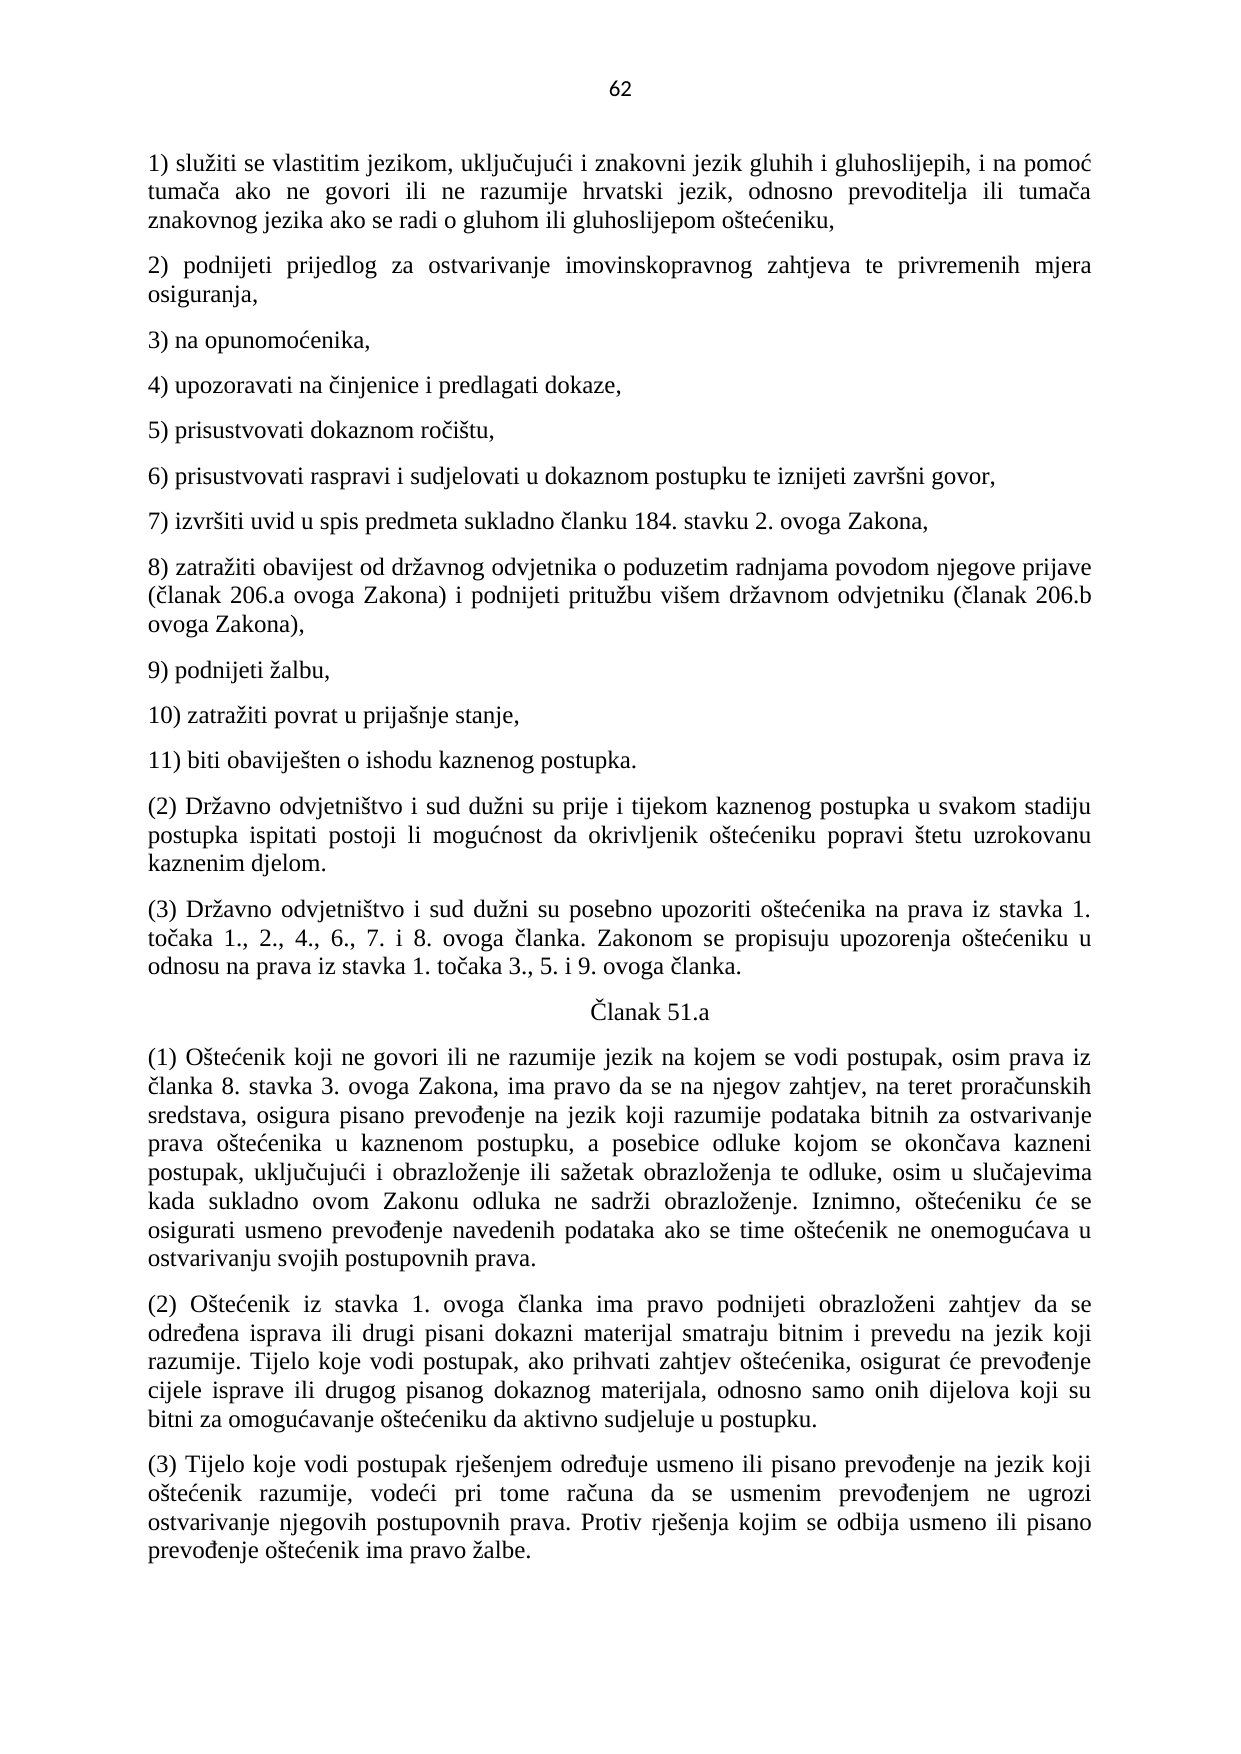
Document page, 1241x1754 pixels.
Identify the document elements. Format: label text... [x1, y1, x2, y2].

text (2) Državno odvjetništvo i sud dužni su prije i tijekom kaznenog postupka u svakom stadiju postupka ispitati postoji li mogućnost da okrivljenik oštećeniku popravi štetu uzrokovanu kaznenim djelom. [148, 791, 1093, 877]
text 1) služiti se vlastitim jezikom, uključujući i znakovni jezik gluhih i gluhoslijepih, i na pomoć tumača ako ne govori ili ne razumije hrvatski jezik, odnosno prevoditelja ili tumača znakovnog jezika ako se radi o gluhom ili gluhoslijepom oštećeniku, [148, 148, 1093, 234]
text 6) prisustvovati raspravi i sudjelovati u dokaznom postupku te iznijeti završni govor, [148, 461, 1093, 490]
text 8) zatražiti obavijest od državnog odvjetnika o poduzetim radnjama povodom njegove prijave (članak 206.a ovoga Zakona) i podnijeti pritužbu višem državnom odvjetniku (članak 206.b ovoga Zakona), [148, 552, 1093, 638]
text 10) zatražiti povrat u prijašnje stanje, [148, 700, 1093, 729]
text 9) podnijeti žalbu, [148, 655, 1093, 683]
text 11) biti obaviješten o ishodu kaznenog postupka. [148, 746, 1093, 774]
text Članak 51.a [555, 997, 1093, 1026]
text 7) izvršiti uvid u spis predmeta sukladno članku 184. stavku 2. ovoga Zakona, [148, 506, 1093, 535]
text 5) prisustvovati dokaznom ročištu, [148, 416, 1093, 444]
text 3) na opunomoćenika, [148, 325, 1093, 353]
text (1) Oštećenik koji ne govori ili ne razumije jezik na kojem se vodi postupak, osim prava iz članka 8. stavka 3. ovoga Zakona, ima pravo da se na njegov zahtjev, na teret proračunskih sredstava, osigura pisano prevođenje na jezik koji razumije podataka bitnih za ostvarivanje prava oštećenika u kaznenom postupku, a posebice odluke kojom se okončava kazneni postupak, uključujući i obrazloženje ili sažetak obrazloženja te odluke, osim u slučajevima kada sukladno ovom Zakonu odluka ne sadrži obrazloženje. Iznimno, oštećeniku će se osigurati usmeno prevođenje navedenih podataka ako se time oštećenik ne onemogućava u ostvarivanju svojih postupovnih prava. [148, 1042, 1093, 1272]
text 4) upozoravati na činjenice i predlagati dokaze, [148, 370, 1093, 399]
text (3) Tijelo koje vodi postupak rješenjem određuje usmeno ili pisano prevođenje na jezik koji oštećenik razumije, vodeći pri tome računa da se usmenim prevođenjem ne ugrozi ostvarivanje njegovih postupovnih prava. Protiv rješenja kojim se odbija usmeno ili pisano prevođenje oštećenik ima pravo žalbe. [148, 1449, 1093, 1564]
text 2) podnijeti prijedlog za ostvarivanje imovinskopravnog zahtjeva te privremenih mjera osiguranja, [148, 251, 1093, 308]
text (3) Državno odvjetništvo i sud dužni su posebno upozoriti oštećenika na prava iz stavka 1. točaka 1., 2., 4., 6., 7. i 8. ovoga članka. Zakonom se propisuju upozorenja oštećeniku u odnosu na prava iz stavka 1. točaka 3., 5. i 9. ovoga članka. [148, 894, 1093, 980]
text (2) Oštećenik iz stavka 1. ovoga članka ima pravo podnijeti obrazloženi zahtjev da se određena isprava ili drugi pisani dokazni materijal smatraju bitnim i prevedu na jezik koji razumije. Tijelo koje vodi postupak, ako prihvati zahtjev oštećenika, osigurat će prevođenje cijele isprave ili drugog pisanog dokaznog materijala, odnosno samo onih dijelova koji su bitni za omogućavanje oštećeniku da aktivno sudjeluje u postupku. [148, 1289, 1093, 1433]
